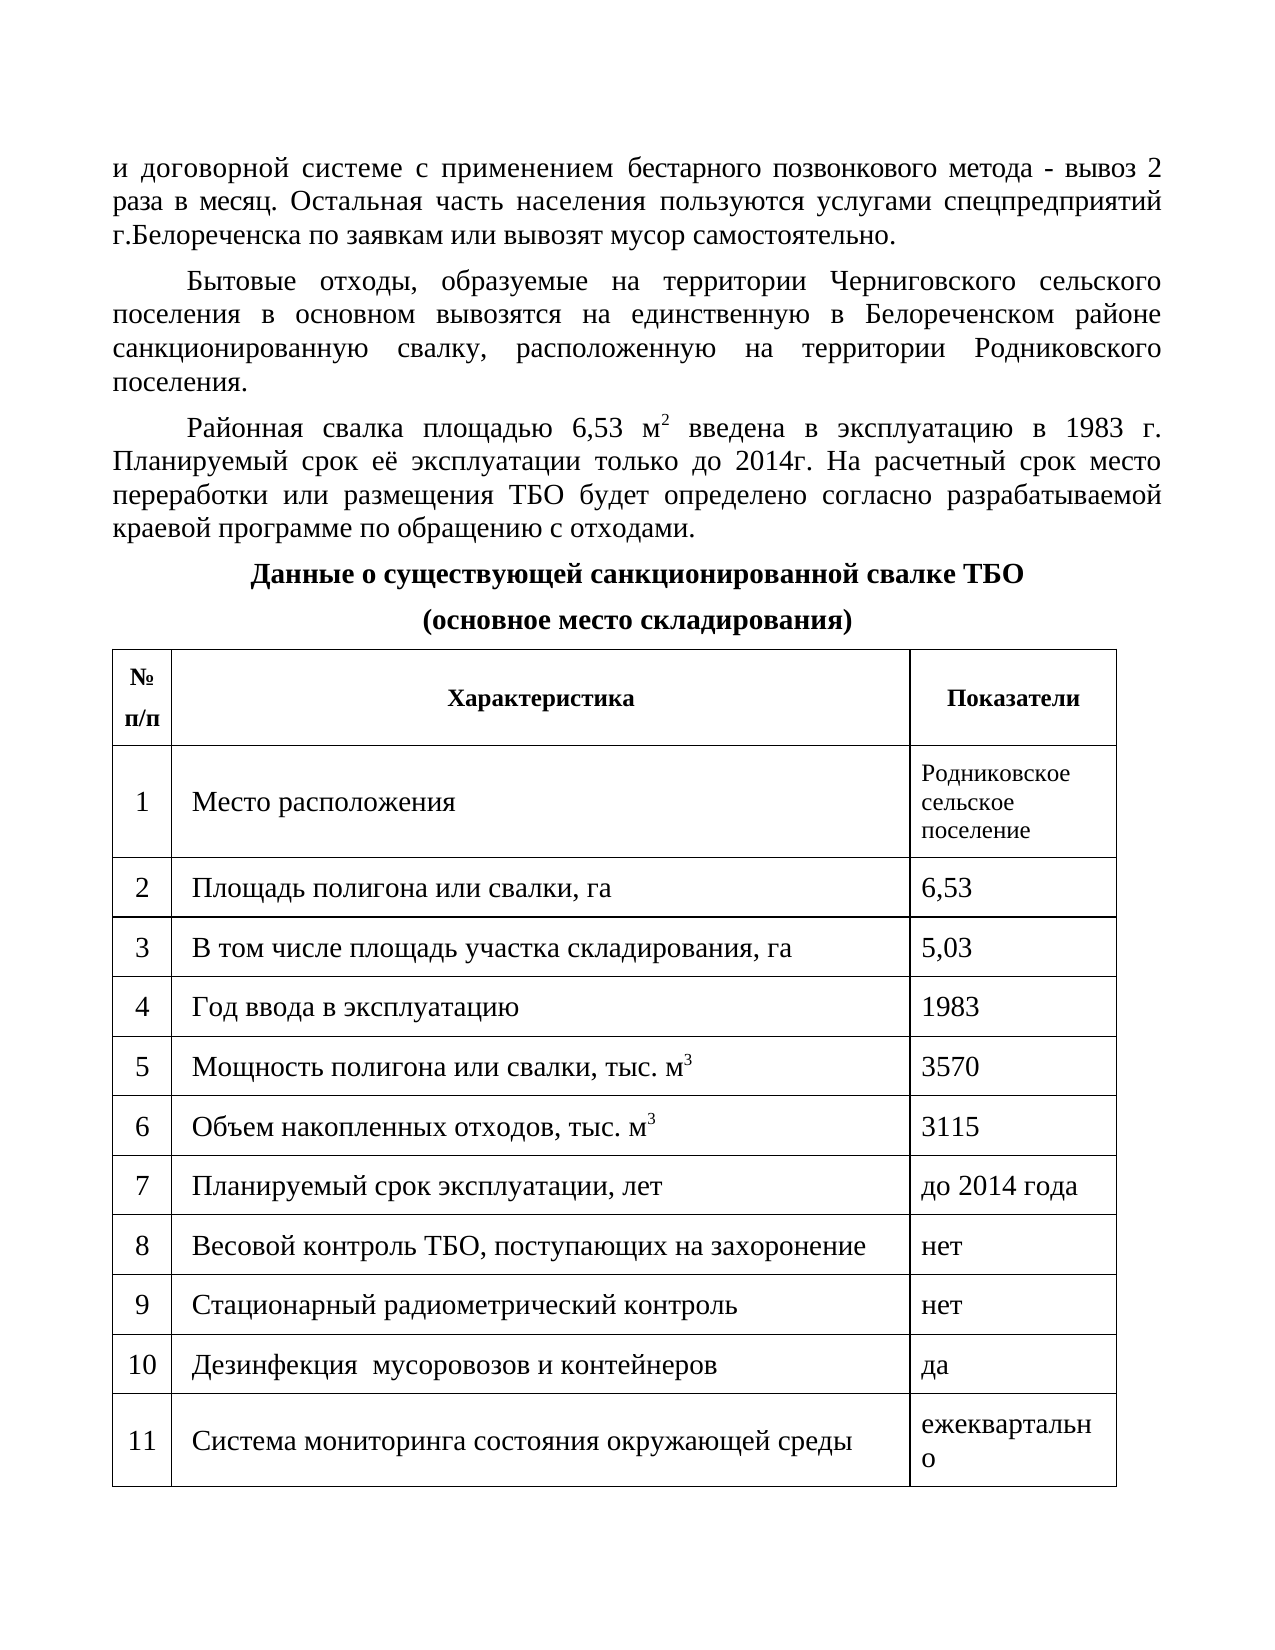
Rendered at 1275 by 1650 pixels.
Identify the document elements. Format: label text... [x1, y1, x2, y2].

table_cell Родниковское сельское поселение [911, 746, 1116, 857]
table_header Показатели [911, 650, 1116, 744]
text (основное место складирования) [112, 602, 1162, 636]
table_cell до 2014 года [911, 1156, 1116, 1214]
table_cell 4 [113, 977, 171, 1036]
table_cell Весовой контроль ТБО, поступающих на захоронение [172, 1215, 909, 1274]
table_cell 1983 [911, 977, 1116, 1036]
text Бытовые отходы, образуемые на территории Черниговского сельского поселения в основном вывозятся на единственную в Белореченском районе санкционированную свалку, расположенную на территории Родниковского поселения. [112, 263, 1162, 397]
table_cell 5,03 [911, 918, 1116, 976]
table_cell 3115 [911, 1096, 1116, 1155]
table_cell да [911, 1335, 1116, 1393]
table_cell нет [911, 1275, 1116, 1333]
table_cell Стационарный радиометрический контроль [172, 1275, 909, 1333]
table_cell Планируемый срок эксплуатации, лет [172, 1156, 909, 1214]
table_cell 3 [113, 918, 171, 976]
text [112, 150, 1162, 251]
table_cell Год ввода в эксплуатацию [172, 977, 909, 1036]
text Районная свалка площадью 6,53 м2 введена в эксплуатацию в . Планируемый срок её эксплуатации только до 2014г. На расчетный срок место переработки или размещения ТБО будет определено согласно разрабатываемой краевой программе по обращению с отходами. [112, 410, 1162, 544]
table_cell нет [911, 1215, 1116, 1274]
table_cell Объем накопленных отходов, тыс. м3 [172, 1096, 909, 1155]
table_cell 2 [113, 858, 171, 916]
table_cell 8 [113, 1215, 171, 1274]
table_cell 3570 [911, 1037, 1116, 1095]
table_cell Дезинфекция мусоровозов и контейнеров [172, 1335, 909, 1393]
table_cell 11 [113, 1394, 171, 1486]
table_cell 7 [113, 1156, 171, 1214]
table_cell 5 [113, 1037, 171, 1095]
table_cell 1 [113, 746, 171, 857]
table_header Характеристика [172, 650, 909, 744]
table_header № п/п [113, 650, 171, 744]
table_cell 10 [113, 1335, 171, 1393]
table_cell ежеквартально [911, 1394, 1116, 1486]
table_cell В том числе площадь участка складирования, га [172, 918, 909, 976]
table_cell 6 [113, 1096, 171, 1155]
table_cell Площадь полигона или свалки, га [172, 858, 909, 916]
text Данные о существующей санкционированной свалке ТБО [112, 556, 1162, 590]
table_cell Место расположения [172, 746, 909, 857]
table_cell 9 [113, 1275, 171, 1333]
table_cell 6,53 [911, 858, 1116, 916]
table_cell Система мониторинга состояния окружающей среды [172, 1394, 909, 1486]
table_cell Мощность полигона или свалки, тыс. м3 [172, 1037, 909, 1095]
